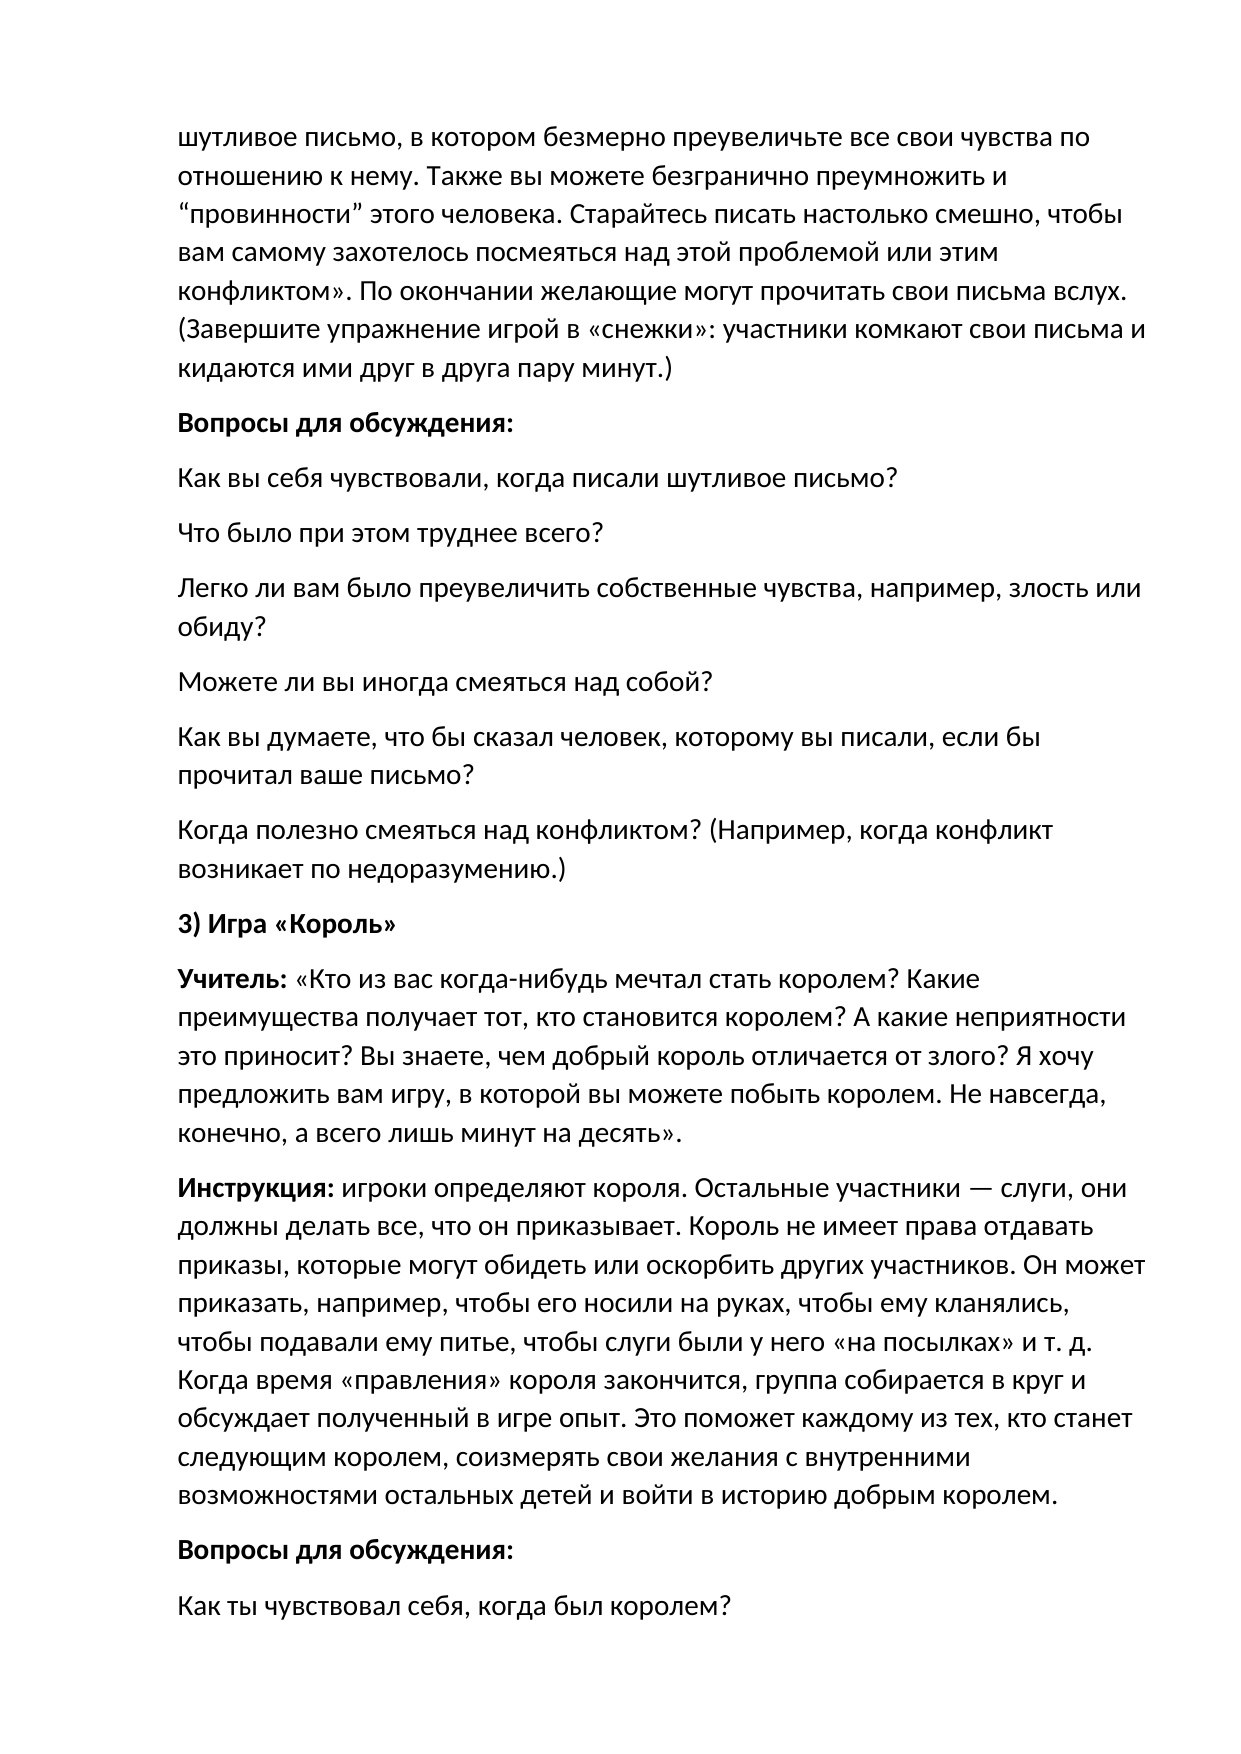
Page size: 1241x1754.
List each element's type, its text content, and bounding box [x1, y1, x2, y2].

text Как вы себя чувствовали, когда писали шутливое письмо? [177, 459, 1152, 494]
text 3) Игра «Король» [177, 905, 1152, 941]
text Можете ли вы иногда смеяться над собой? [177, 663, 1152, 698]
text Как вы думаете, что бы сказал человек, которому вы писали, если бы прочитал ваше письмо? [177, 718, 1152, 792]
text Вопросы для обсуждения: [177, 404, 1152, 439]
text Что было при этом труднее всего? [177, 514, 1152, 550]
text Когда полезно смеяться над конфликтом? (Например, когда конфликт возникает по недоразумению.) [177, 811, 1152, 885]
text Учитель: «Кто из вас когда-нибудь мечтал стать королем? Какие преимущества получает тот, кто становится королем? А какие неприятности это приносит? Вы знаете, чем добрый король отличается от злого? Я хочу предложить вам игру, в которой вы можете побыть королем. Не навсегда, конечно, а всего лишь минут на десять». [177, 960, 1152, 1149]
text Как ты чувствовал себя, когда был королем? [177, 1587, 1152, 1622]
text Инструкция: игроки определяют короля. Остальные участники — слуги, они должны делать все, что он приказывает. Король не имеет права отдавать приказы, которые могут обидеть или оскорбить других участников. Он может приказать, например, чтобы его носили на руках, чтобы ему кланялись, чтобы подавали ему питье, чтобы слуги были у него «на посылках» и т. д. Когда время «правления» короля закончится, группа собирается в круг и обсуждает полученный в игре опыт. Это поможет каждому из тех, кто станет следующим королем, соизмерять свои желания с внутренними возможностями остальных детей и войти в историю добрым королем. [177, 1169, 1152, 1512]
text Легко ли вам было преувеличить собственные чувства, например, злость или обиду? [177, 569, 1152, 643]
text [177, 118, 1152, 384]
text Вопросы для обсуждения: [177, 1531, 1152, 1567]
